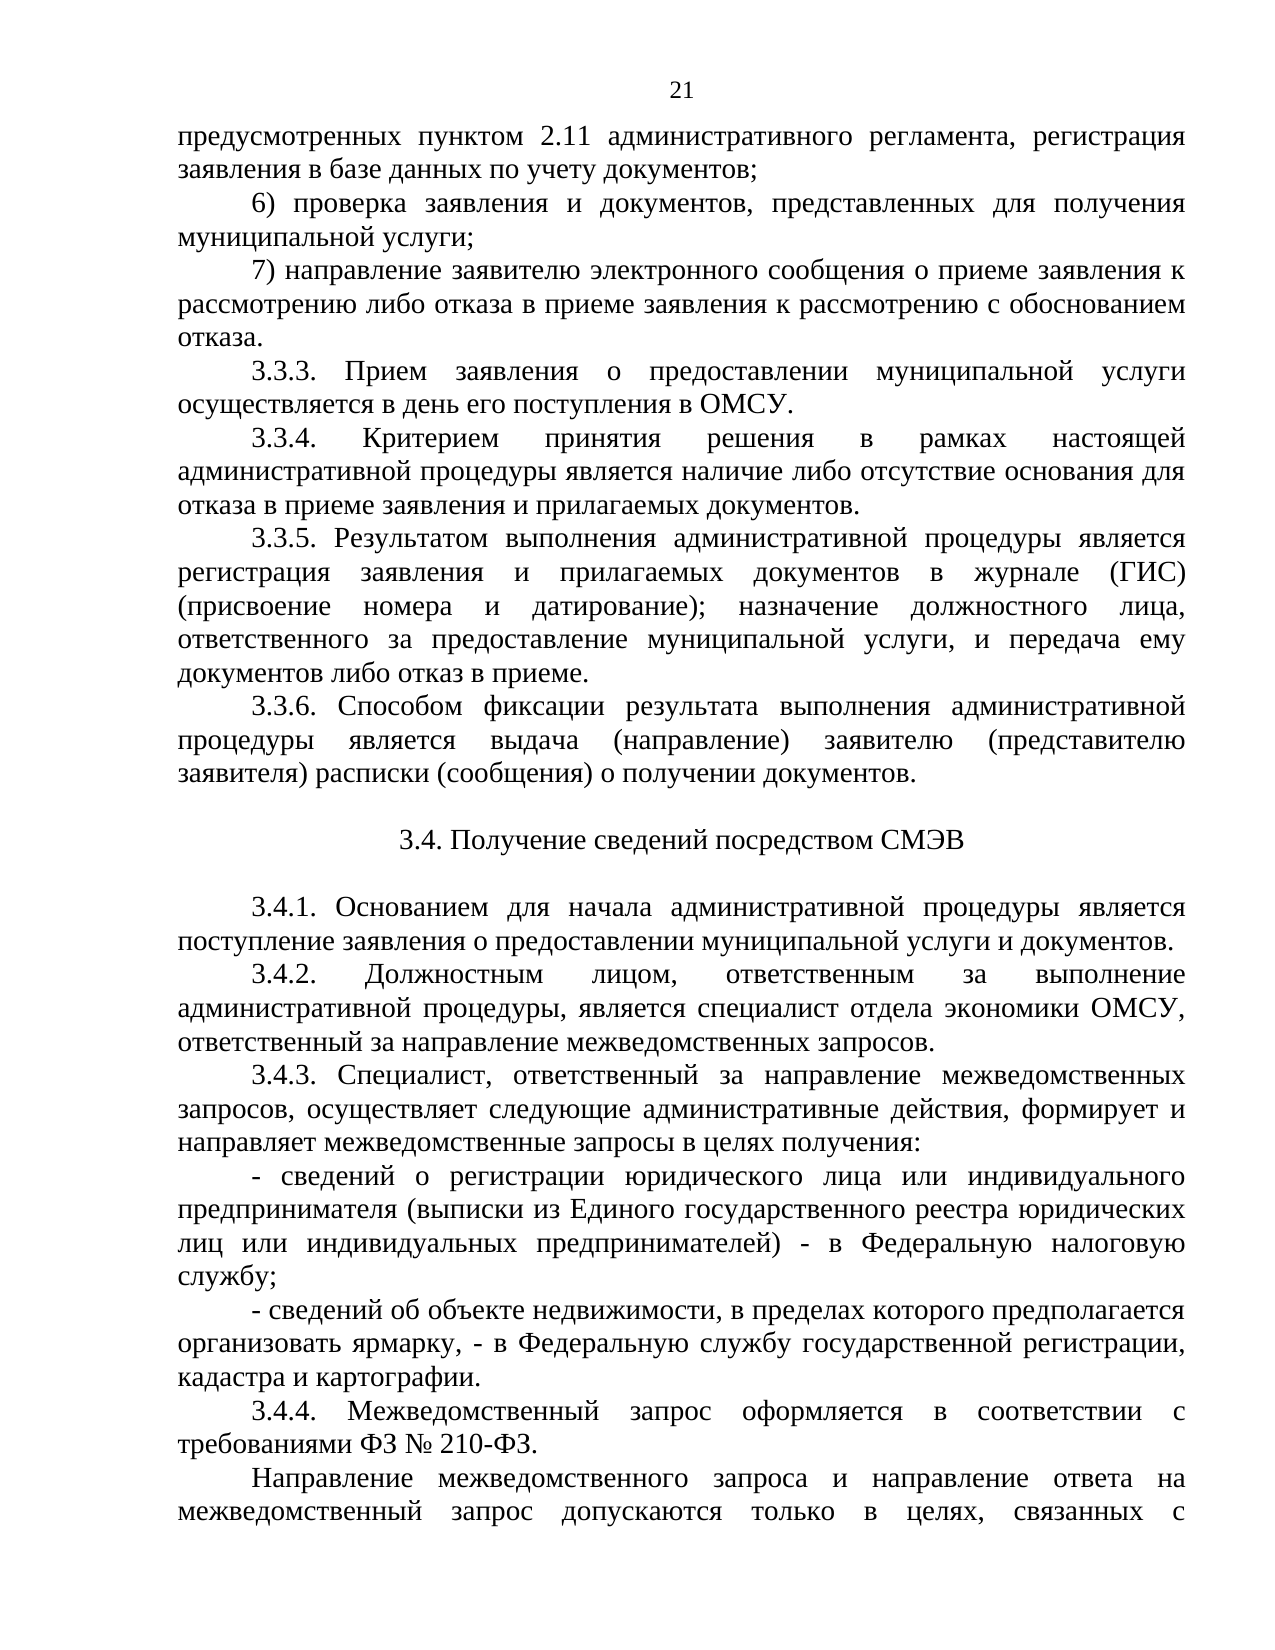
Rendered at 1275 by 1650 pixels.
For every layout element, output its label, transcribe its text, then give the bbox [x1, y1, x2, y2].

text 3.4.4. Межведомственный запрос оформляется в соответствии с требованиями ФЗ № 210-ФЗ. [177, 1393, 1186, 1460]
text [177, 118, 1186, 185]
text 3.4.2. Должностным лицом, ответственным за выполнение административной процедуры, является специалист отдела экономики ОМСУ, ответственный за направление межведомственных запросов. [177, 957, 1186, 1057]
text - сведений об объекте недвижимости, в пределах которого предполагается организовать ярмарку, - в Федеральную службу государственной регистрации, кадастра и картографии. [177, 1292, 1186, 1393]
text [177, 1460, 1186, 1527]
text 3.3.4. Критерием принятия решения в рамках настоящей административной процедуры является наличие либо отсутствие основания для отказа в приеме заявления и прилагаемых документов. [177, 420, 1186, 521]
text 3.4.3. Специалист, ответственный за направление межведомственных запросов, осуществляет следующие административные действия, формирует и направляет межведомственные запросы в целях получения: [177, 1057, 1186, 1158]
text 3.3.5. Результатом выполнения административной процедуры является регистрация заявления и прилагаемых документов в журнале (ГИС) (присвоение номера и датирование); назначение должностного лица, ответственного за предоставление муниципальной услуги, и передача ему документов либо отказ в приеме. [177, 521, 1186, 688]
text 3.4. Получение сведений посредством СМЭВ [177, 822, 1186, 856]
text 6) проверка заявления и документов, представленных для получения муниципальной услуги; [177, 185, 1186, 252]
text 3.3.6. Способом фиксации результата выполнения административной процедуры является выдача (направление) заявителю (представителю заявителя) расписки (сообщения) о получении документов. [177, 688, 1186, 789]
text 3.4.1. Основанием для начала административной процедуры является поступление заявления о предоставлении муниципальной услуги и документов. [177, 889, 1186, 957]
text 3.3.3. Прием заявления о предоставлении муниципальной услуги осуществляется в день его поступления в ОМСУ. [177, 353, 1186, 420]
text 7) направление заявителю электронного сообщения о приеме заявления к рассмотрению либо отказа в приеме заявления к рассмотрению с обоснованием отказа. [177, 252, 1186, 353]
text - сведений о регистрации юридического лица или индивидуального предпринимателя (выписки из Единого государственного реестра юридических лиц или индивидуальных предпринимателей) - в Федеральную налоговую службу; [177, 1158, 1186, 1292]
